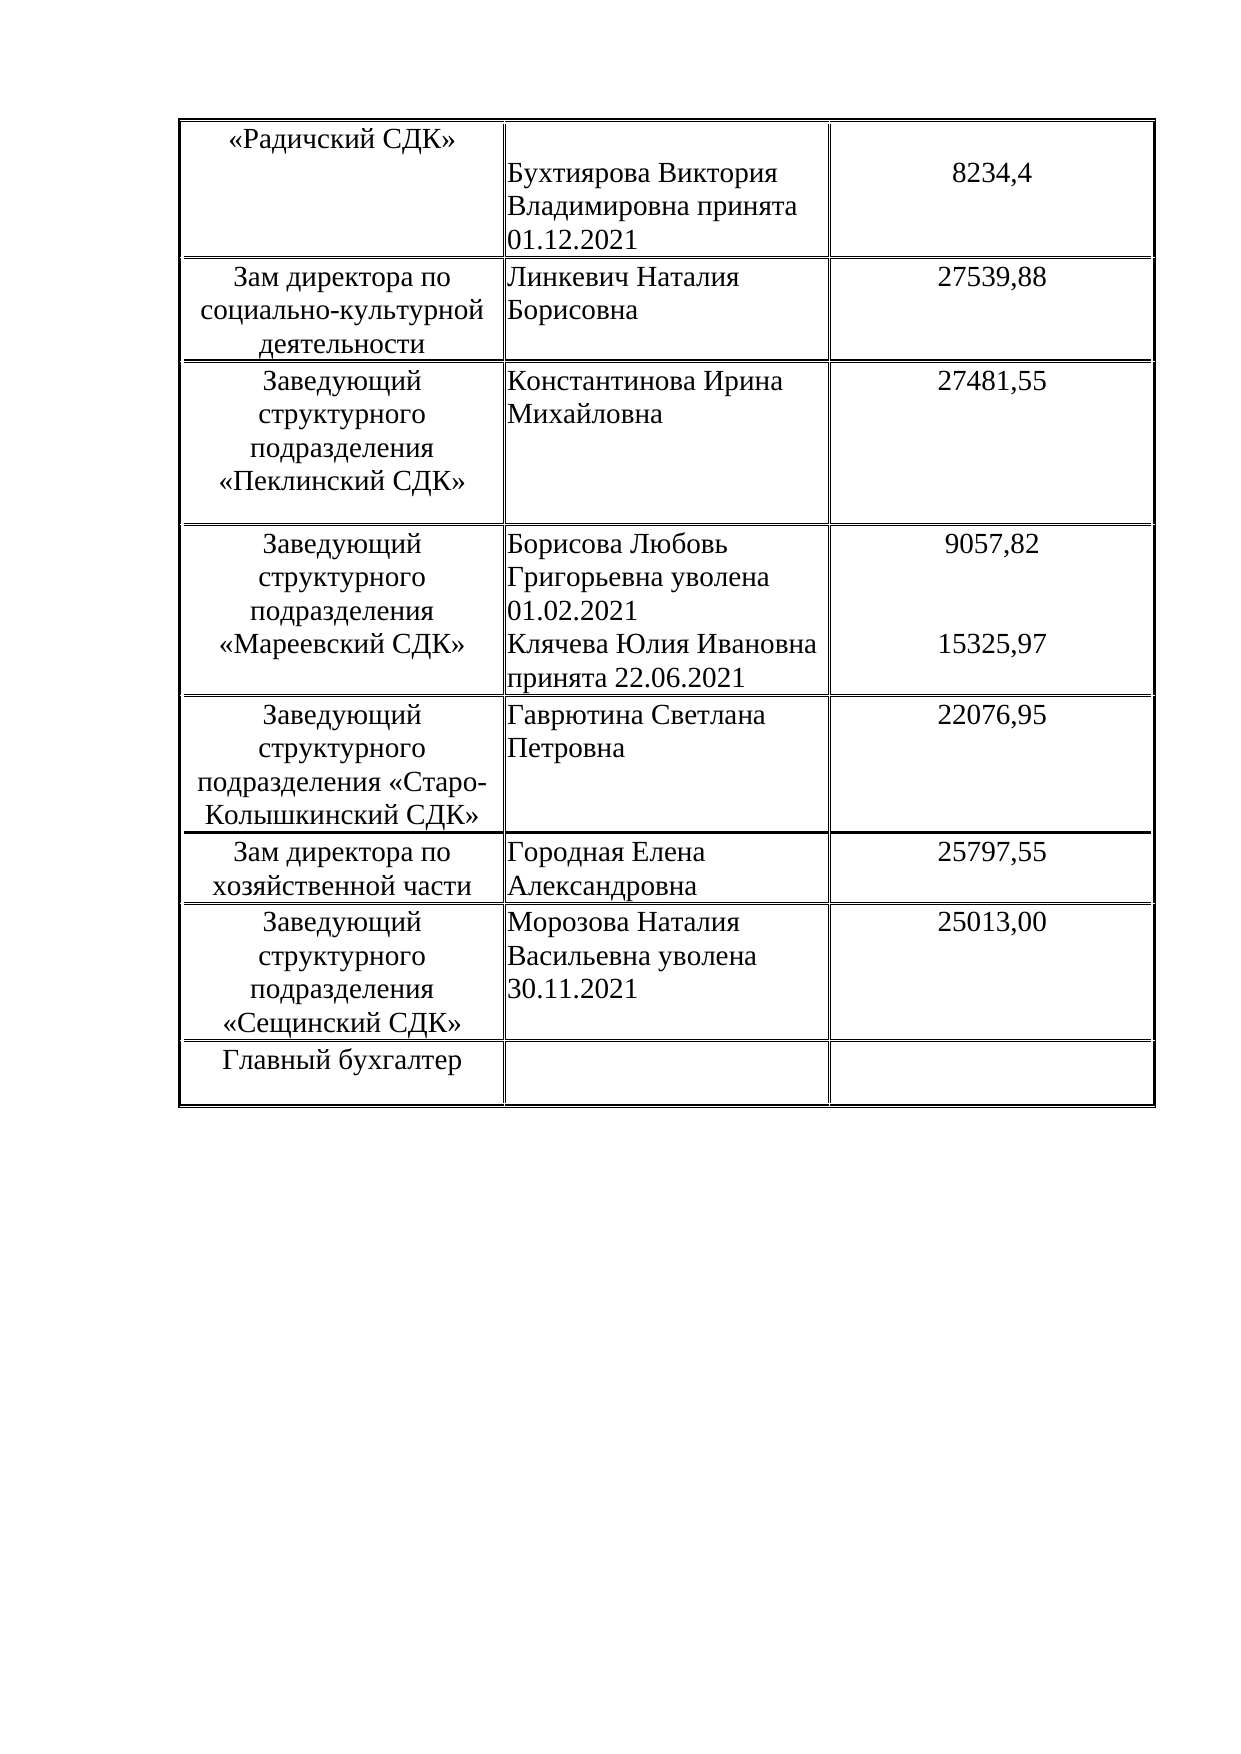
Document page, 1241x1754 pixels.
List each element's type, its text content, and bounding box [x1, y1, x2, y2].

table_cell 25797,55 [831, 831, 1153, 901]
table_cell Гаврютина Светлана Петровна [506, 697, 828, 831]
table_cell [181, 122, 504, 256]
table_cell Главный бухгалтер [180, 1039, 504, 1104]
table_cell 27539,88 [830, 256, 1154, 359]
table_cell Борисова Любовь Григорьевна уволена 01.02.2021 Клячева Юлия Ивановна принята 22.06.2021 [506, 526, 828, 694]
table_cell Заведующий структурного подразделения «Сещинский СДК» [181, 901, 503, 1039]
table_cell 11353,42 8234,4 [830, 122, 1153, 256]
table_cell 27481,55 [831, 359, 1154, 523]
table_cell Заведующий структурного подразделения «Мареевский СДК» [180, 523, 504, 694]
table_cell Линкевич Наталия Борисовна [506, 259, 828, 359]
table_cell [505, 122, 829, 256]
table_cell Константинова Ирина Михайловна [506, 363, 828, 523]
table_cell Морозова Наталия Васильевна уволена 30.11.2021 [506, 905, 828, 1039]
table_cell Заведующий структурного подразделения «Старо-Колышкинский СДК» [180, 694, 504, 831]
table_cell Зам директора по социально-культурной деятельности [180, 256, 504, 359]
table_cell 9057,82 15325,97 [830, 523, 1154, 694]
table_cell 25013,00 [831, 901, 1154, 1039]
table_cell Зам директора по хозяйственной части [181, 831, 503, 901]
table_cell [505, 1042, 829, 1104]
table_cell 22076,95 [830, 694, 1154, 831]
table_cell [830, 1039, 1154, 1104]
table_cell Заведующий структурного подразделения «Пеклинский СДК» [181, 359, 503, 523]
table_cell Городная Елена Александровна [506, 834, 828, 901]
